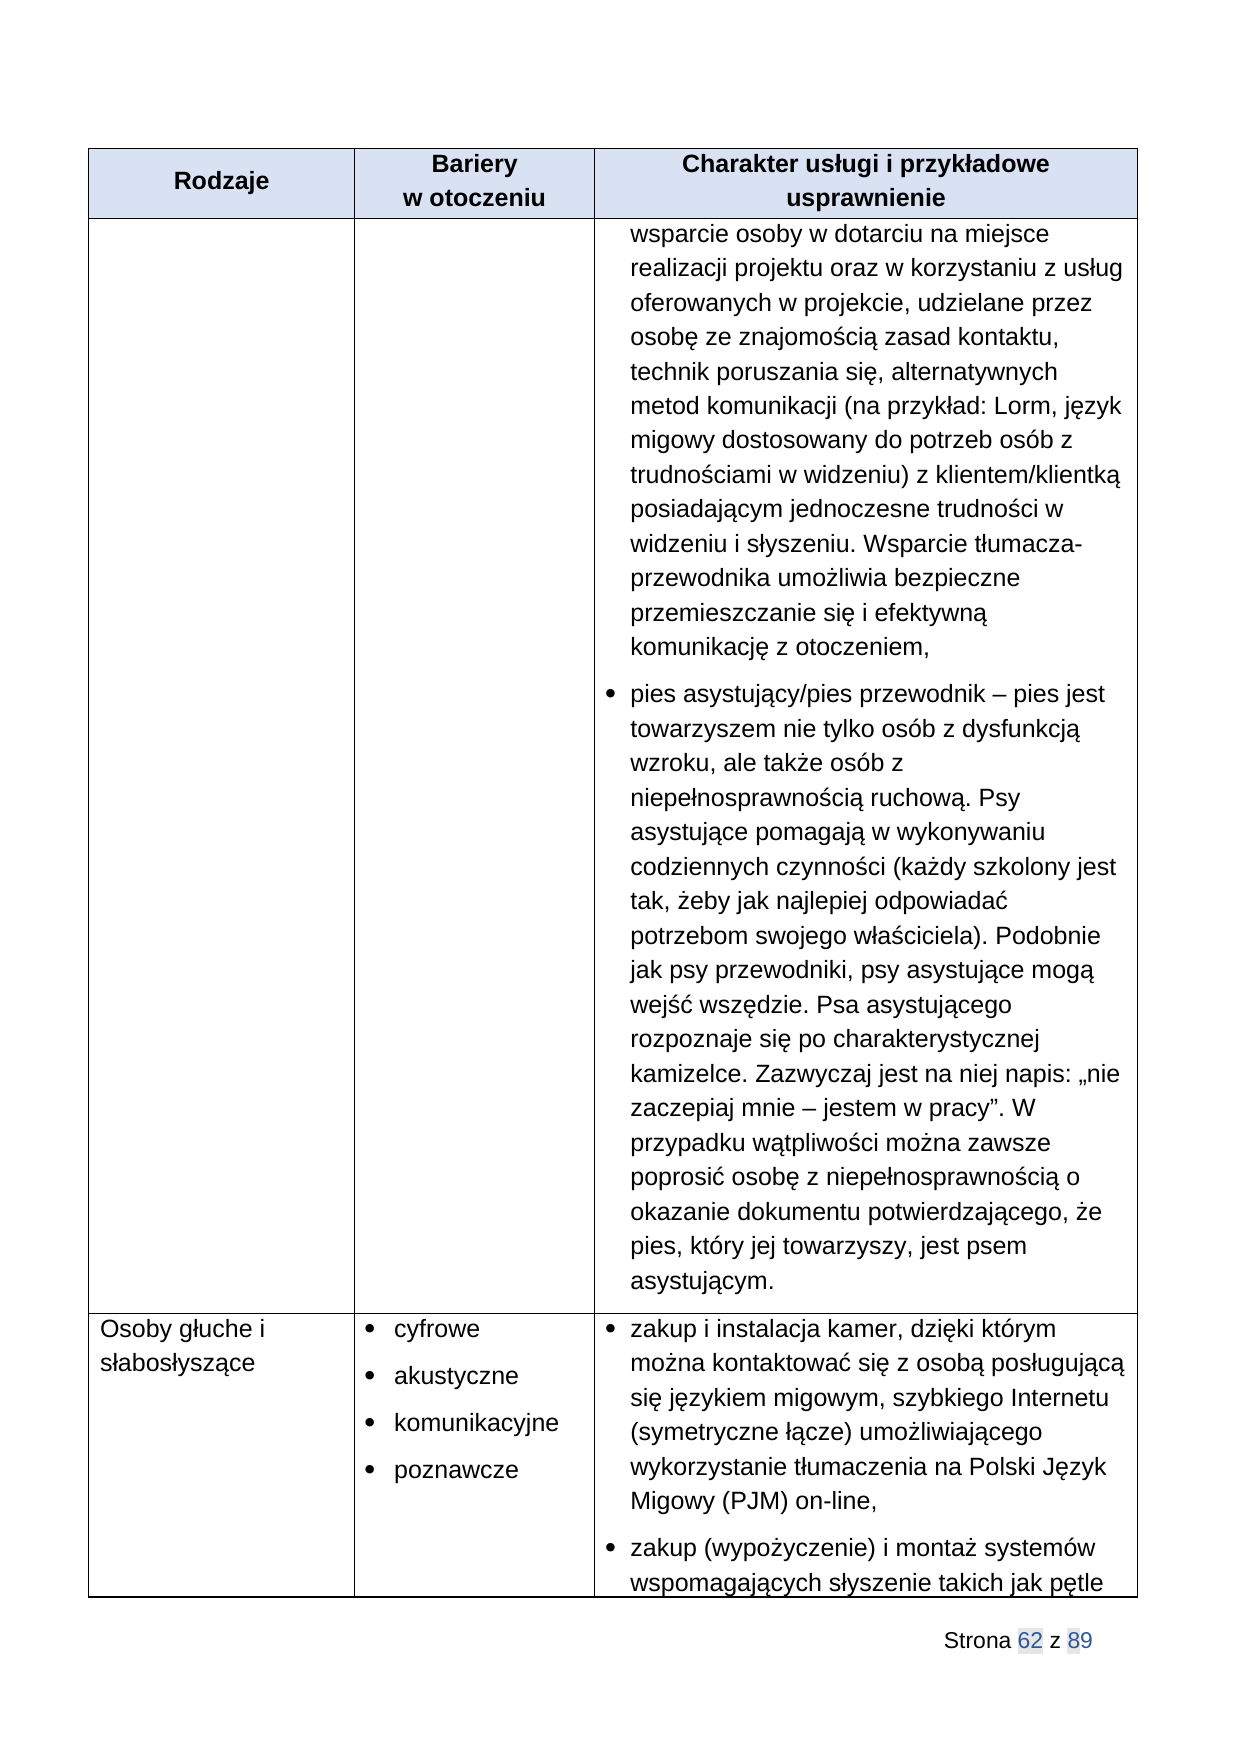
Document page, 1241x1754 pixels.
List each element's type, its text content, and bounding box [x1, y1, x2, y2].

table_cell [355, 219, 594, 1313]
table_cell Osoby głuche i słabosłyszące [89, 1314, 354, 1596]
table_header Charakter usługi i przykładowe usprawnienie [595, 149, 1137, 218]
table_header Bariery w otoczeniu [355, 149, 594, 218]
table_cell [355, 1314, 594, 1596]
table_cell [595, 1314, 1137, 1596]
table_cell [89, 219, 354, 1313]
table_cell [595, 219, 1137, 1313]
table_header Rodzaje [89, 149, 354, 218]
